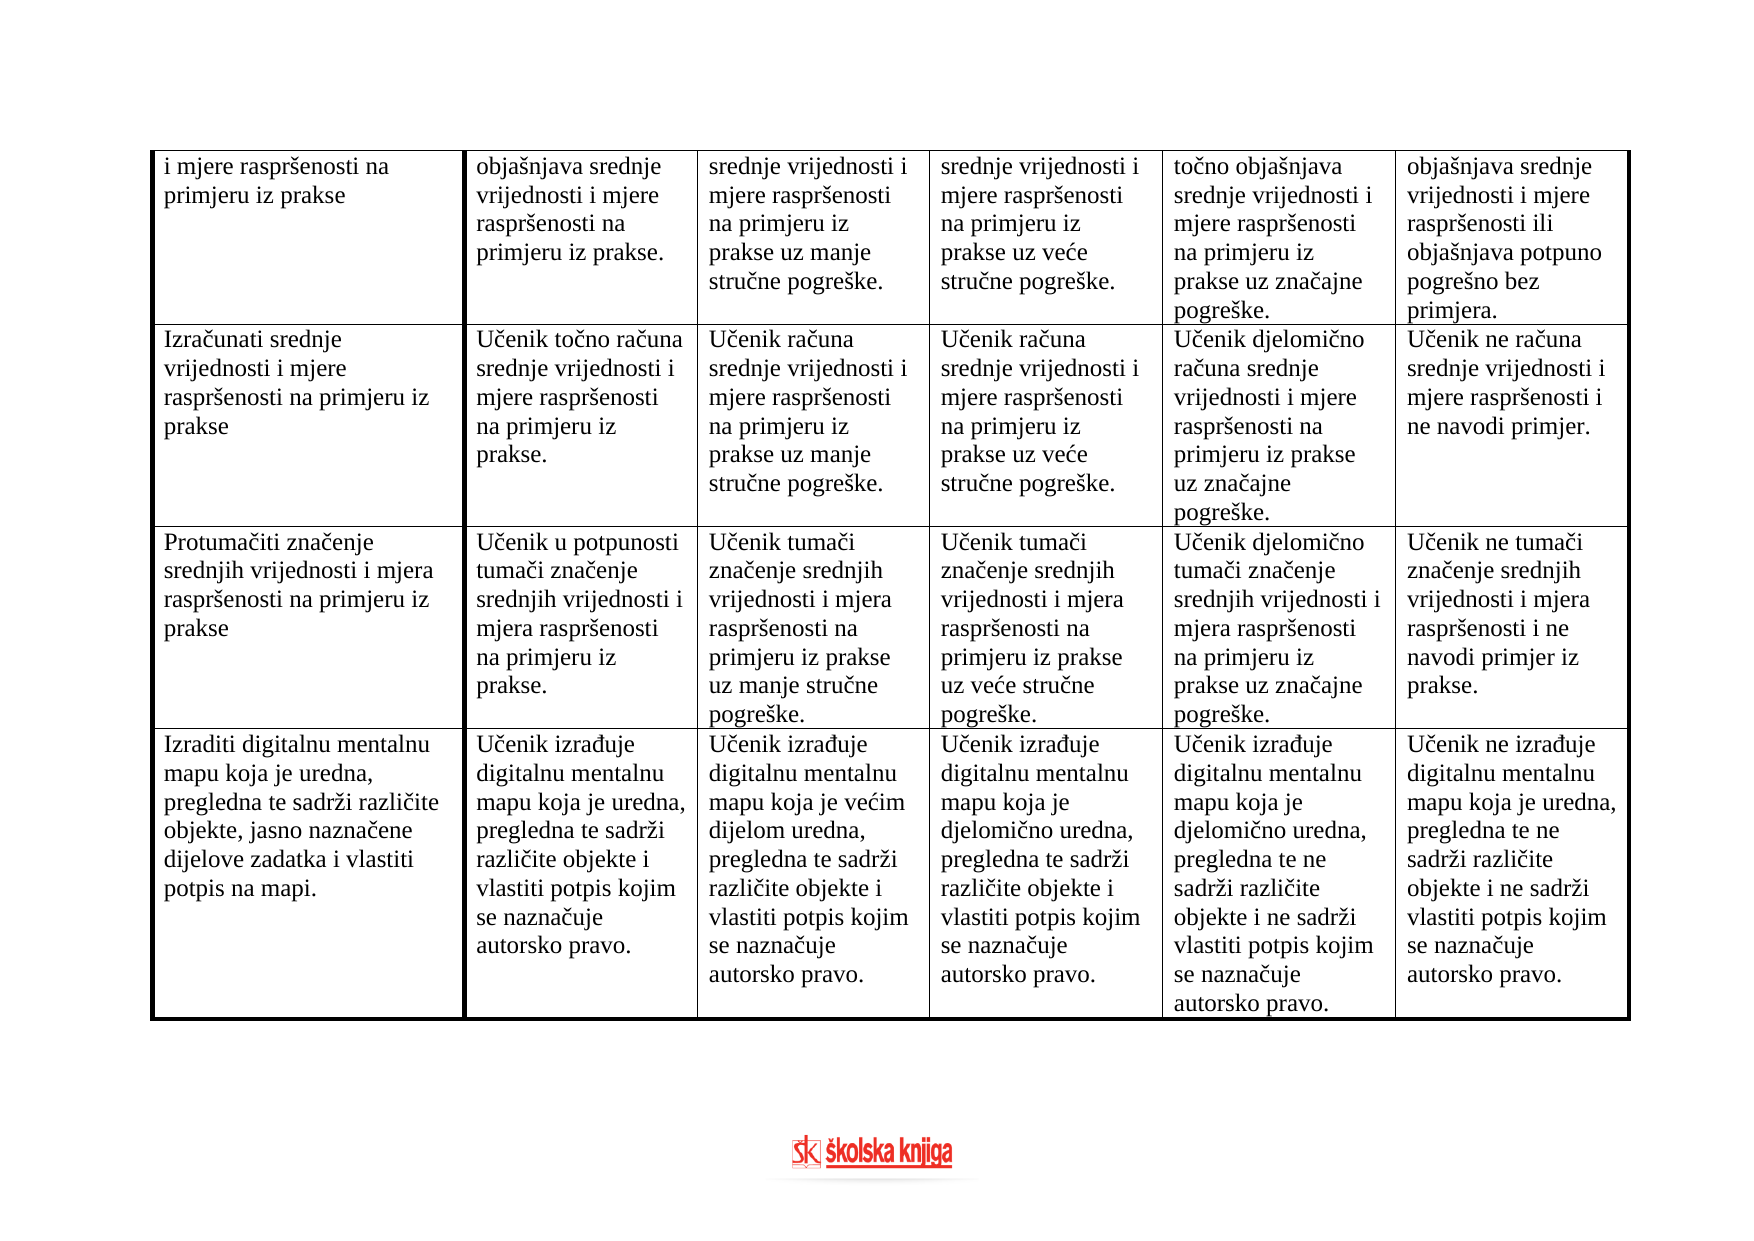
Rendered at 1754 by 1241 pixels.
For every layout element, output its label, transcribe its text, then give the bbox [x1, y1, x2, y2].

table_cell Učenik točno objašnjava srednje vrijednosti i mjere raspršenosti na primjeru iz prakse. [467, 151, 697, 323]
table_cell Učenik ne objašnjava srednje vrijednosti i mjere raspršenosti ili objašnjava potpuno pogrešno bez primjera. [1396, 151, 1627, 323]
table_cell Učenik računa srednje vrijednosti i mjere raspršenosti na primjeru iz prakse uz manje stručne pogreške. [698, 325, 929, 526]
table_cell Učenik izrađuje digitalnu mentalnu mapu koja je većim dijelom uredna, pregledna te sadrži različite objekte i vlastiti potpis kojim se naznačuje autorsko pravo. [698, 729, 929, 1017]
table_cell Objasniti srednje vrijednosti i mjere raspršenosti na primjeru iz prakse [155, 151, 462, 323]
table_cell Izračunati srednje vrijednosti i mjere raspršenosti na primjeru iz prakse [155, 325, 462, 526]
table_cell Učenik objašnjava srednje vrijednosti i mjere raspršenosti na primjeru iz prakse uz manje stručne pogreške. [698, 151, 929, 323]
table_cell Učenik izrađuje digitalnu mentalnu mapu koja je djelomično uredna, pregledna te ne sadrži različite objekte i ne sadrži vlastiti potpis kojim se naznačuje autorsko pravo. [1163, 729, 1395, 1017]
table_cell Učenik izrađuje digitalnu mentalnu mapu koja je uredna, pregledna te sadrži različite objekte i vlastiti potpis kojim se naznačuje autorsko pravo. [467, 729, 697, 1017]
table_cell Učenik tumači značenje srednjih vrijednosti i mjera raspršenosti na primjeru iz prakse uz veće stručne pogreške. [930, 527, 1162, 728]
table_cell Učenik objašnjava srednje vrijednosti i mjere raspršenosti na primjeru iz prakse uz veće stručne pogreške. [930, 151, 1162, 323]
table_cell Učenik ne izrađuje digitalnu mentalnu mapu koja je uredna, pregledna te ne sadrži različite objekte i ne sadrži vlastiti potpis kojim se naznačuje autorsko pravo. [1396, 729, 1627, 1017]
table_cell Učenik ne tumači značenje srednjih vrijednosti i mjera raspršenosti i ne navodi primjer iz prakse. [1396, 527, 1627, 728]
table_cell Učenik djelomično računa srednje vrijednosti i mjere raspršenosti na primjeru iz prakse uz značajne pogreške. [1163, 325, 1395, 526]
table_cell Učenik točno računa srednje vrijednosti i mjere raspršenosti na primjeru iz prakse. [467, 325, 697, 526]
table_cell Učenik djelomično točno objašnjava srednje vrijednosti i mjere raspršenosti na primjeru iz prakse uz značajne pogreške. [1163, 151, 1395, 323]
table_cell Učenik ne računa srednje vrijednosti i mjere raspršenosti i ne navodi primjer. [1396, 325, 1627, 526]
table_cell Učenik izrađuje digitalnu mentalnu mapu koja je djelomično uredna, pregledna te sadrži različite objekte i vlastiti potpis kojim se naznačuje autorsko pravo. [930, 729, 1162, 1017]
table_cell Protumačiti značenje srednjih vrijednosti i mjera raspršenosti na primjeru iz prakse [155, 527, 462, 728]
table_cell Učenik djelomično tumači značenje srednjih vrijednosti i mjera raspršenosti na primjeru iz prakse uz značajne pogreške. [1163, 527, 1395, 728]
table_cell Izraditi digitalnu mentalnu mapu koja je uredna, pregledna te sadrži različite objekte, jasno naznačene dijelove zadatka i vlastiti potpis na mapi. [155, 729, 462, 1017]
picture [765, 1121, 979, 1190]
table_cell Učenik u potpunosti tumači značenje srednjih vrijednosti i mjera raspršenosti na primjeru iz prakse. [467, 527, 697, 728]
table_cell Učenik računa srednje vrijednosti i mjere raspršenosti na primjeru iz prakse uz veće stručne pogreške. [930, 325, 1162, 526]
table_cell Učenik tumači značenje srednjih vrijednosti i mjera raspršenosti na primjeru iz prakse uz manje stručne pogreške. [698, 527, 929, 728]
